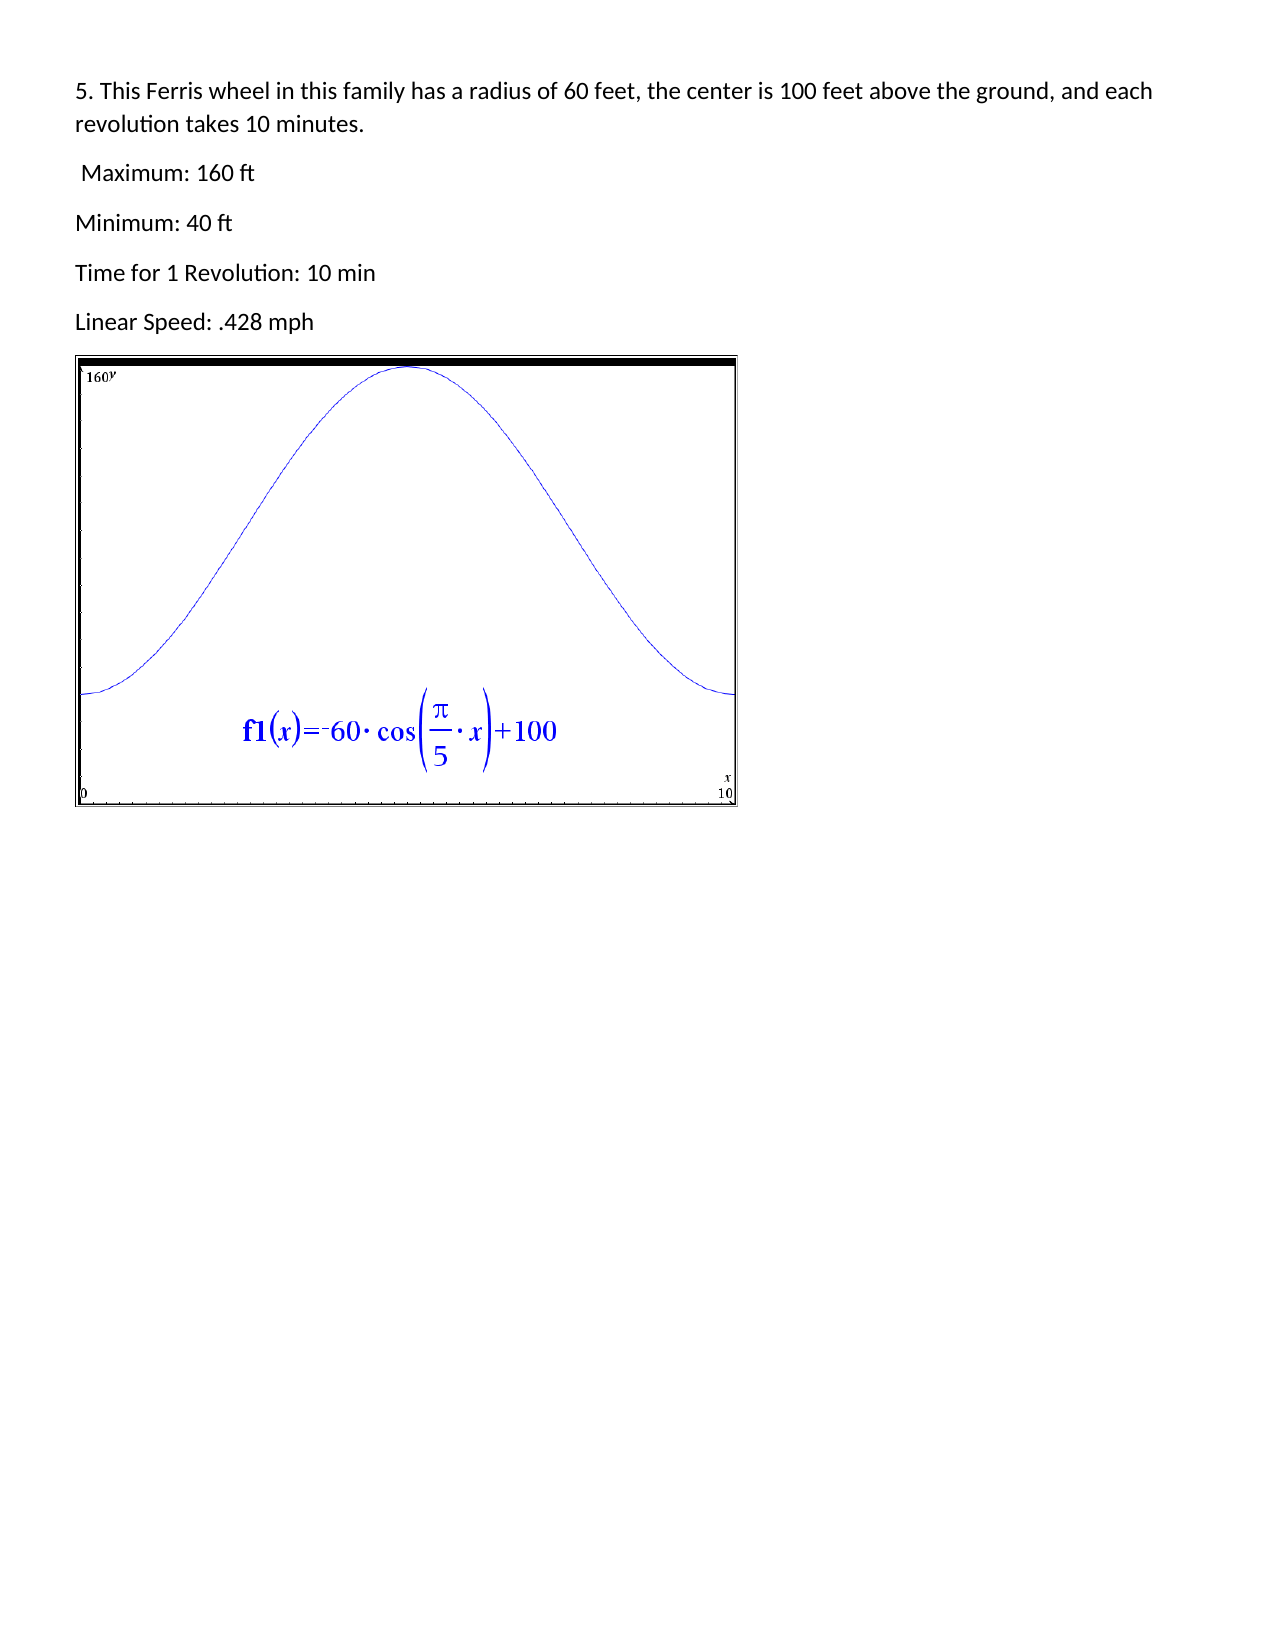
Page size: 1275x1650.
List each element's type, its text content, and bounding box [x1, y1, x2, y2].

text Linear Speed: .428 mph [75, 306, 1200, 337]
picture [75, 355, 738, 807]
text Maximum: 160 ft [75, 157, 1200, 188]
text Time for 1 Revolution: 10 min [75, 257, 1200, 287]
text 5. This Ferris wheel in this family has a radius of 60 feet, the center is 100 feet above the ground, and each revolution takes 10 minutes. [75, 75, 1200, 138]
text Minimum: 40 ft [75, 207, 1200, 238]
